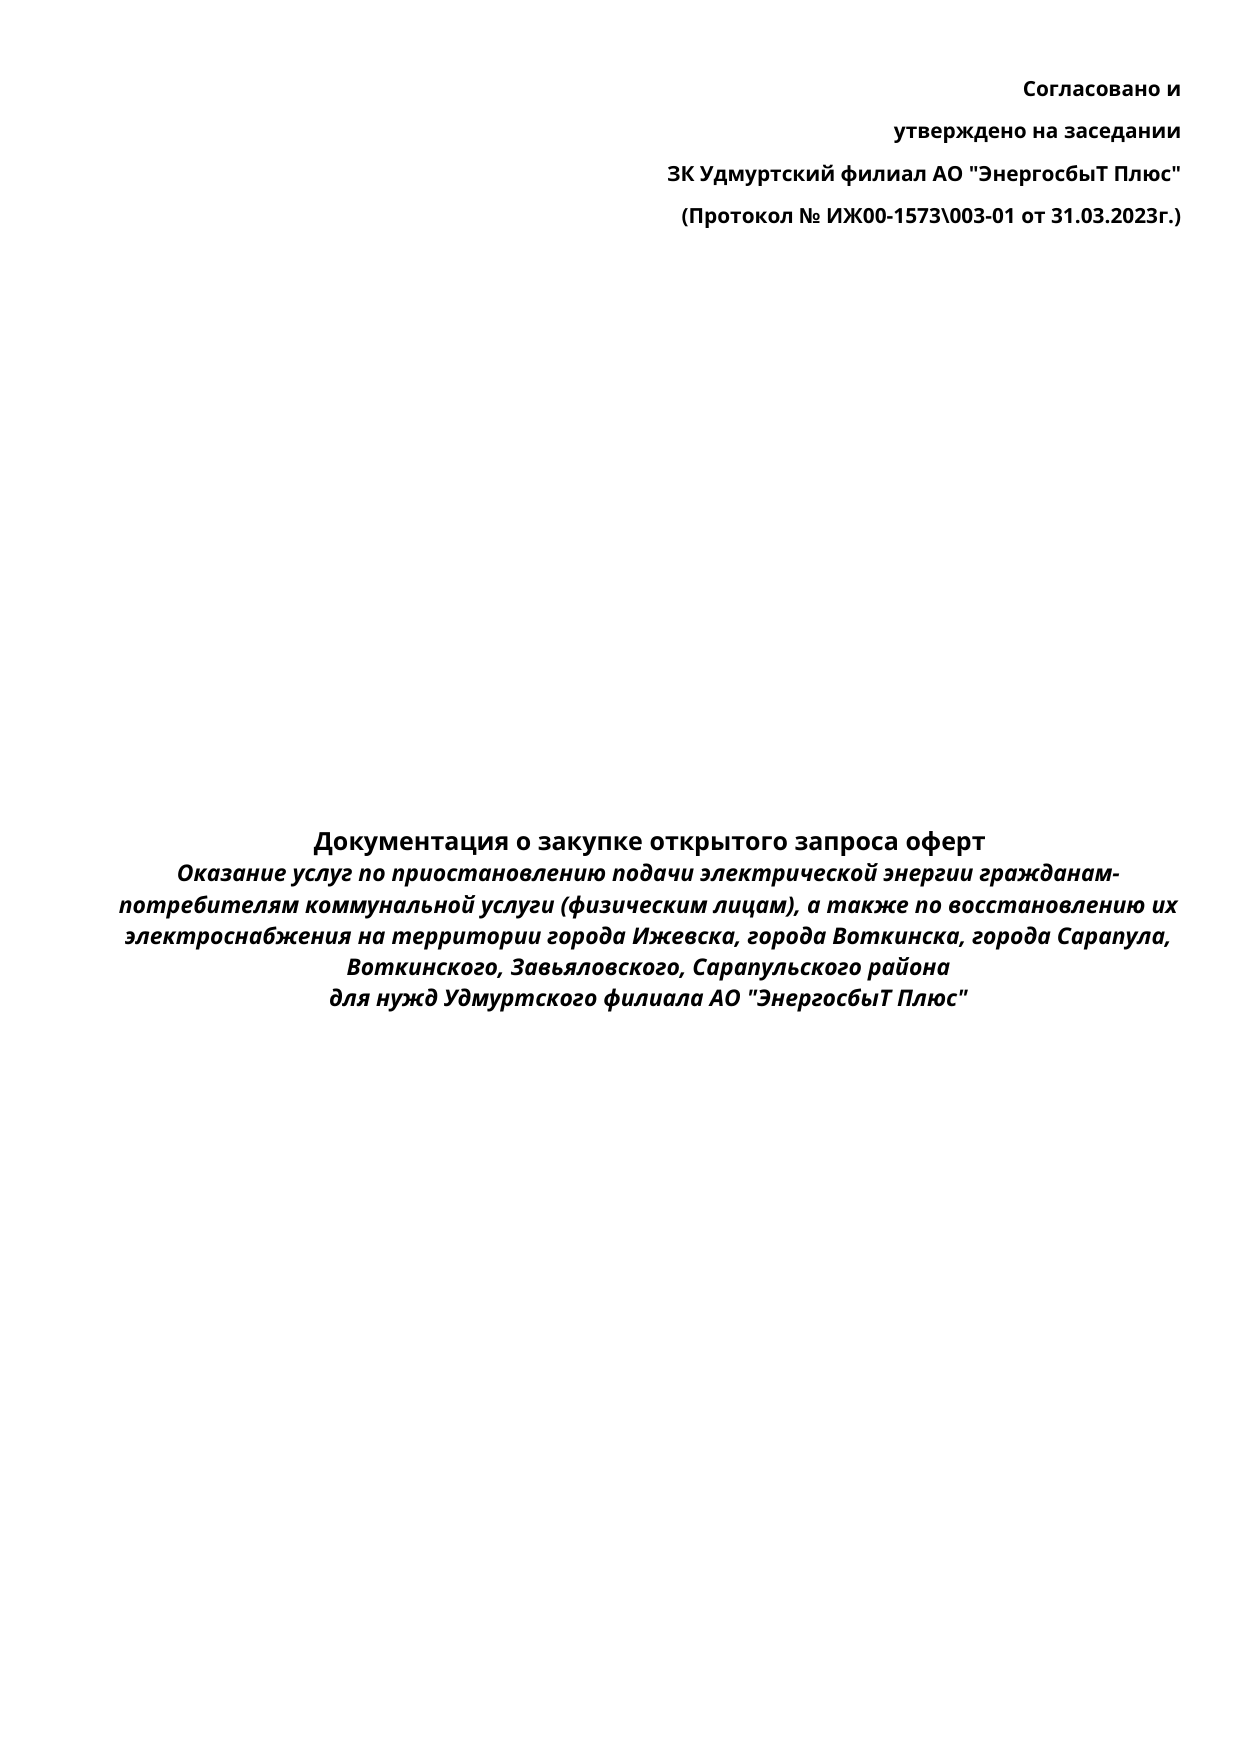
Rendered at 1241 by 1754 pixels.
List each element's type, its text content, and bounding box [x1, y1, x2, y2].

text Согласовано и [474, 74, 1181, 102]
text для нужд Удмуртского филиала АО "ЭнергосбыТ Плюс" [118, 982, 1181, 1014]
text Документация о закупке открытого запроса оферт [118, 823, 1181, 857]
text (Протокол № ИЖ00-1573\003-01 от 31.03.2023г.) [474, 202, 1181, 230]
text ЗК Удмуртский филиал АО "ЭнергосбыТ Плюс" [474, 159, 1181, 187]
text Оказание услуг по приостановлению подачи электрической энергии гражданам-потребителям коммунальной услуги (физическим лицам), а также по восстановлению их электроснабжения на территории города Ижевска, города Воткинска, города Сарапула, Воткинского, Завьяловского, Сарапульского района [118, 857, 1181, 982]
text утверждено на заседании [474, 116, 1181, 145]
